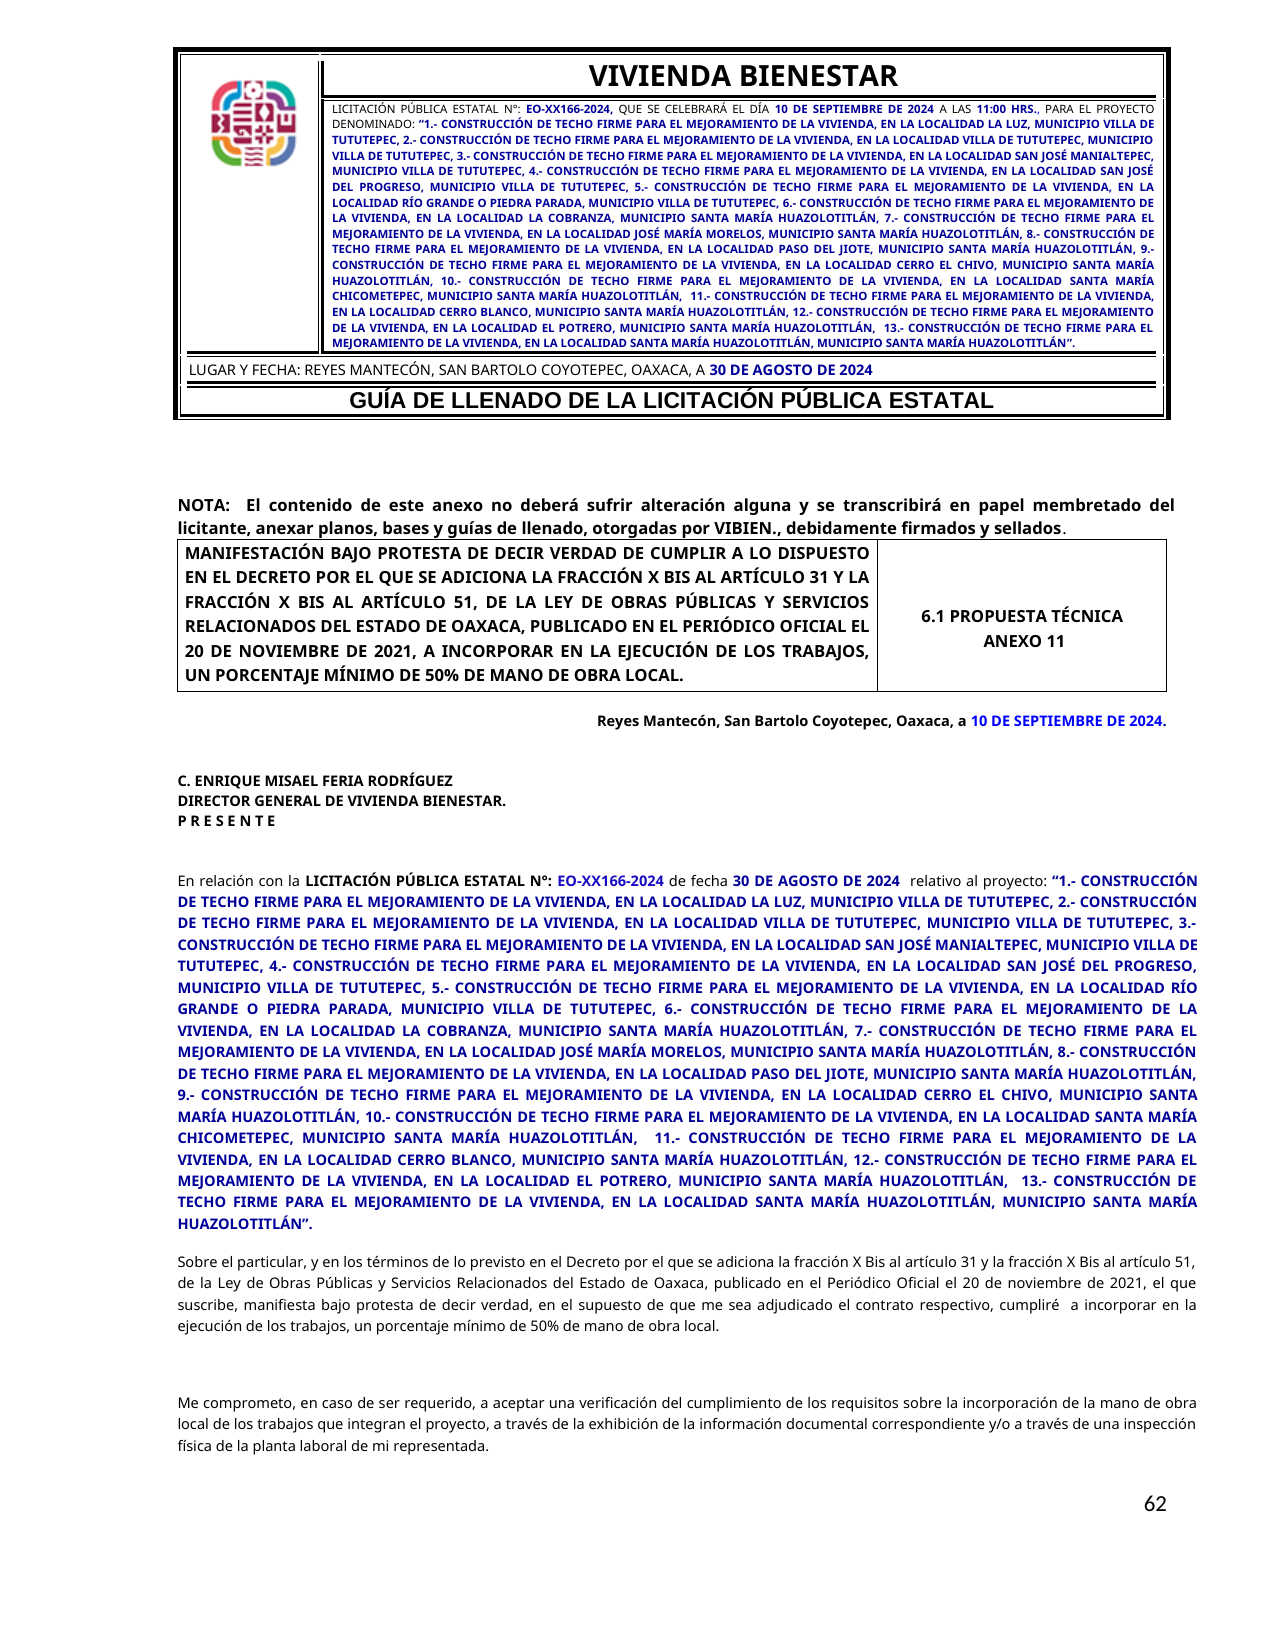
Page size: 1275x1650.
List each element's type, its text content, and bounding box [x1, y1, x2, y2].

text DIRECTOR GENERAL DE VIVIENDA BIENESTAR. [177, 791, 1167, 811]
text Me comprometo, en caso de ser requerido, a aceptar una verificación del cumplimiento de los requisitos sobre la incorporación de la mano de obra local de los trabajos que integran el proyecto, a través de la exhibición de la información documental correspondiente y/o a través de una inspección física de la planta laboral de mi representada. [177, 1392, 1198, 1455]
text C. ENRIQUE MISAEL FERIA RODRÍGUEZ [177, 771, 1167, 791]
text Sobre el particular, y en los términos de lo previsto en el Decreto por el que se adiciona la fracción X Bis al artículo 31 y la fracción X Bis al artículo 51, de la Ley de Obras Públicas y Servicios Relacionados del Estado de Oaxaca, publicado en el Periódico Oficial el 20 de noviembre de 2021, el que suscribe, manifiesta bajo protesta de decir verdad, en el supuesto de que me sea adjudicado el contrato respectivo, cumpliré a incorporar en la ejecución de los trabajos, un porcentaje mínimo de 50% de mano de obra local. [177, 1252, 1198, 1336]
table_header 6.1 PROPUESTA TÉCNICA ANEXO 11 [878, 540, 1166, 691]
text NOTA: El contenido de este anexo no deberá sufrir alteración alguna y se transcribirá en papel membretado del licitante, anexar planos, bases y guías de llenado, otorgadas por VIBIEN., debidamente firmados y sellados. [177, 493, 1176, 539]
table_header MANIFESTACIÓN BAJO PROTESTA DE DECIR VERDAD DE CUMPLIR A LO DISPUESTO EN EL DECRETO POR EL QUE SE ADICIONA LA FRACCIÓN X BIS AL ARTÍCULO 31 Y LA FRACCIÓN X BIS AL ARTÍCULO 51, DE LA LEY DE OBRAS PÚBLICAS Y SERVICIOS RELACIONADOS DEL ESTADO DE OAXACA, PUBLICADO EN EL PERIÓDICO OFICIAL EL 20 DE NOVIEMBRE DE 2021, A INCORPORAR EN LA EJECUCIÓN DE LOS TRABAJOS, UN PORCENTAJE MÍNIMO DE 50% DE MANO DE OBRA LOCAL. [178, 540, 877, 691]
text P R E S E N T E [177, 811, 1167, 831]
text En relación con la LICITACIÓN PÚBLICA ESTATAL N°: EO-XX166-2024 de fecha 30 DE AGOSTO DE 2024 relativo al proyecto: “1.- CONSTRUCCIÓN DE TECHO FIRME PARA EL MEJORAMIENTO DE LA VIVIENDA, EN LA LOCALIDAD LA LUZ, MUNICIPIO VILLA DE TUTUTEPEC, 2.- CONSTRUCCIÓN DE TECHO FIRME PARA EL MEJORAMIENTO DE LA VIVIENDA, EN LA LOCALIDAD VILLA DE TUTUTEPEC, MUNICIPIO VILLA DE TUTUTEPEC, 3.- CONSTRUCCIÓN DE TECHO FIRME PARA EL MEJORAMIENTO DE LA VIVIENDA, EN LA LOCALIDAD SAN JOSÉ MANIALTEPEC, MUNICIPIO VILLA DE TUTUTEPEC, 4.- CONSTRUCCIÓN DE TECHO FIRME PARA EL MEJORAMIENTO DE LA VIVIENDA, EN LA LOCALIDAD SAN JOSÉ DEL PROGRESO, MUNICIPIO VILLA DE TUTUTEPEC, 5.- CONSTRUCCIÓN DE TECHO FIRME PARA EL MEJORAMIENTO DE LA VIVIENDA, EN LA LOCALIDAD RÍO GRANDE O PIEDRA PARADA, MUNICIPIO VILLA DE TUTUTEPEC, 6.- CONSTRUCCIÓN DE TECHO FIRME PARA EL MEJORAMIENTO DE LA VIVIENDA, EN LA LOCALIDAD LA COBRANZA, MUNICIPIO SANTA MARÍA HUAZOLOTITLÁN, 7.- CONSTRUCCIÓN DE TECHO FIRME PARA EL MEJORAMIENTO DE LA VIVIENDA, EN LA LOCALIDAD JOSÉ MARÍA MORELOS, MUNICIPIO SANTA MARÍA HUAZOLOTITLÁN, 8.- CONSTRUCCIÓN DE TECHO FIRME PARA EL MEJORAMIENTO DE LA VIVIENDA, EN LA LOCALIDAD PASO DEL JIOTE, MUNICIPIO SANTA MARÍA HUAZOLOTITLÁN, 9.- CONSTRUCCIÓN DE TECHO FIRME PARA EL MEJORAMIENTO DE LA VIVIENDA, EN LA LOCALIDAD CERRO EL CHIVO, MUNICIPIO SANTA MARÍA HUAZOLOTITLÁN, 10.- CONSTRUCCIÓN DE TECHO FIRME PARA EL MEJORAMIENTO DE LA VIVIENDA, EN LA LOCALIDAD SANTA MARÍA CHICOMETEPEC, MUNICIPIO SANTA MARÍA HUAZOLOTITLÁN, 11.- CONSTRUCCIÓN DE TECHO FIRME PARA EL MEJORAMIENTO DE LA VIVIENDA, EN LA LOCALIDAD CERRO BLANCO, MUNICIPIO SANTA MARÍA HUAZOLOTITLÁN, 12.- CONSTRUCCIÓN DE TECHO FIRME PARA EL MEJORAMIENTO DE LA VIVIENDA, EN LA LOCALIDAD EL POTRERO, MUNICIPIO SANTA MARÍA HUAZOLOTITLÁN, 13.- CONSTRUCCIÓN DE TECHO FIRME PARA EL MEJORAMIENTO DE LA VIVIENDA, EN LA LOCALIDAD SANTA MARÍA HUAZOLOTITLÁN, MUNICIPIO SANTA MARÍA HUAZOLOTITLÁN”. [177, 870, 1198, 1234]
picture [200, 73, 307, 172]
text Reyes Mantecón, San Bartolo Coyotepec, Oaxaca, a 10 DE SEPTIEMBRE DE 2024. [0, 711, 1167, 731]
